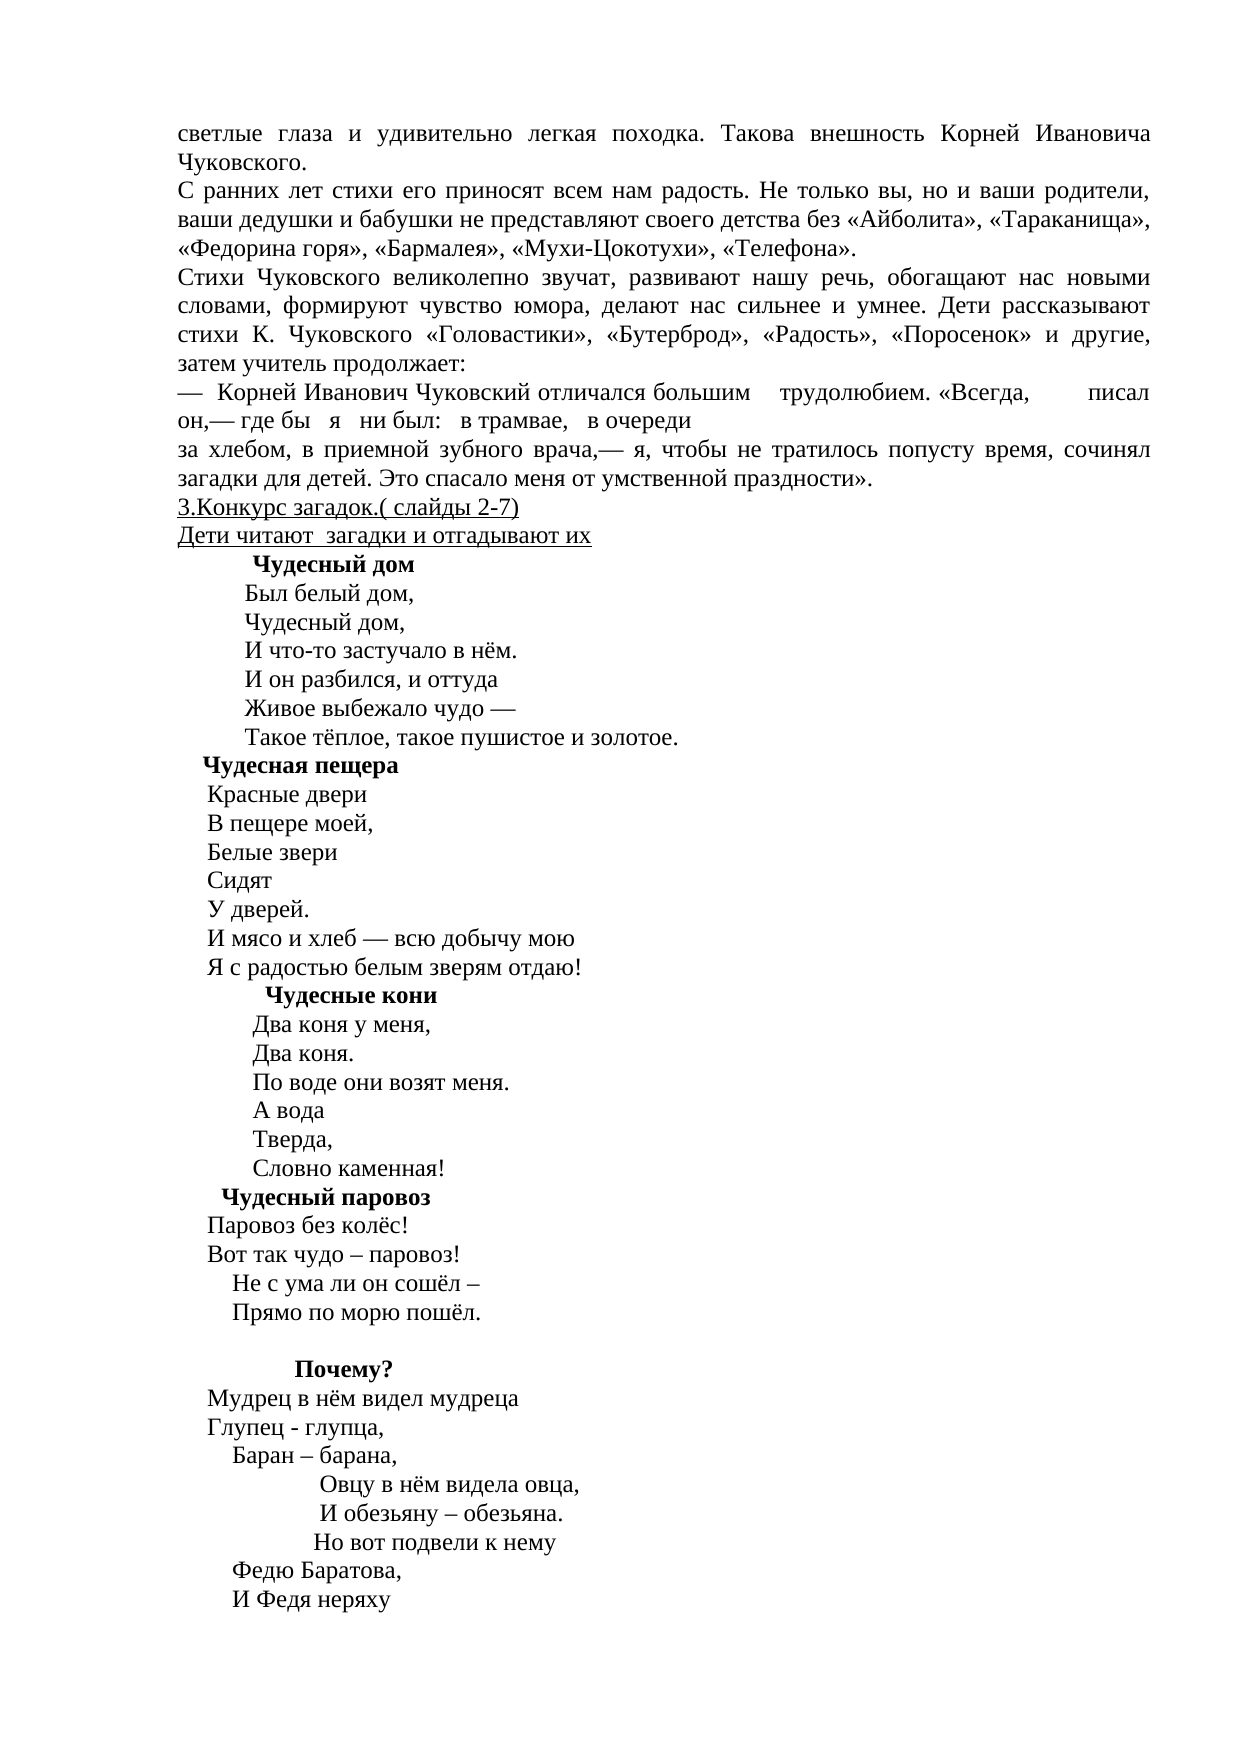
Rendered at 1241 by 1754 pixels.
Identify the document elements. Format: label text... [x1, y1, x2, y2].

text И обезьяну – обезьяна. [207, 1498, 1152, 1527]
text И Федя неряху [207, 1584, 1152, 1613]
text — Корней Иванович Чуковский отличался большим трудолюбием. «Всегда, писал он,— где бы я ни был: в трамвае, в очереди [177, 377, 1152, 434]
text Чудесные кони [177, 981, 1152, 1009]
text Был белый дом, Чудесный дом, И что-то застучало в нём. И он разбился, и оттуда Живое выбежало чудо — Такое тёплое, такое пушистое и золотое. [244, 578, 1152, 751]
text Чудесный паровоз [177, 1182, 1152, 1211]
text Чудесная пещера [177, 751, 1152, 779]
text 3.Конкурс загадок.( слайды 2-7) [177, 492, 1152, 521]
text Вот так чудо – паровоз! [207, 1239, 1152, 1268]
text Овцу в нём видела овца, [207, 1469, 1152, 1498]
text за хлебом, в приемной зубного врача,— я, чтобы не тратилось попусту время, сочинял загадки для детей. Это спасало меня от умственной праздности». [177, 434, 1152, 492]
text Прямо по морю пошёл. [207, 1297, 1152, 1326]
text Федю Баратова, [207, 1556, 1152, 1584]
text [177, 118, 1152, 176]
text Красные двери В пещере моей, Белые звери Сидят У дверей. И мясо и хлеб — всю добычу мою Я с радостью белым зверям отдаю! [207, 779, 1152, 981]
text Почему? [207, 1354, 1152, 1383]
text Дети читают загадки и отгадывают их [177, 521, 1152, 549]
text С ранних лет стихи его приносят всем нам радость. Не только вы, но и ваши родители, ваши дедушки и бабушки не представляют своего детства без «Айболита», «Тараканища», «Федорина горя», «Бармалея», «Мухи-Цокотухи», «Телефона». [177, 176, 1152, 262]
text Глупец - глупца, [207, 1412, 1152, 1441]
text Паровоз без колёс! [207, 1211, 1152, 1239]
text Стихи Чуковского великолепно звучат, развивают нашу речь, обогащают нас новыми словами, формируют чувство юмора, делают нас сильнее и умнее. Дети рассказывают стихи К. Чуковского «Головастики», «Бутерброд», «Радость», «Поросенок» и другие, затем учитель продолжает: [177, 262, 1152, 377]
text Чудесный дом [177, 549, 1152, 578]
text Не с ума ли он сошёл – [207, 1268, 1152, 1297]
text Баран – барана, [207, 1441, 1152, 1469]
text Но вот подвели к нему [207, 1527, 1152, 1556]
text Два коня у меня, Два коня. По воде они возят меня. А вода Тверда, Словно каменная! [252, 1009, 1152, 1182]
text Мудрец в нём видел мудреца [207, 1383, 1152, 1412]
